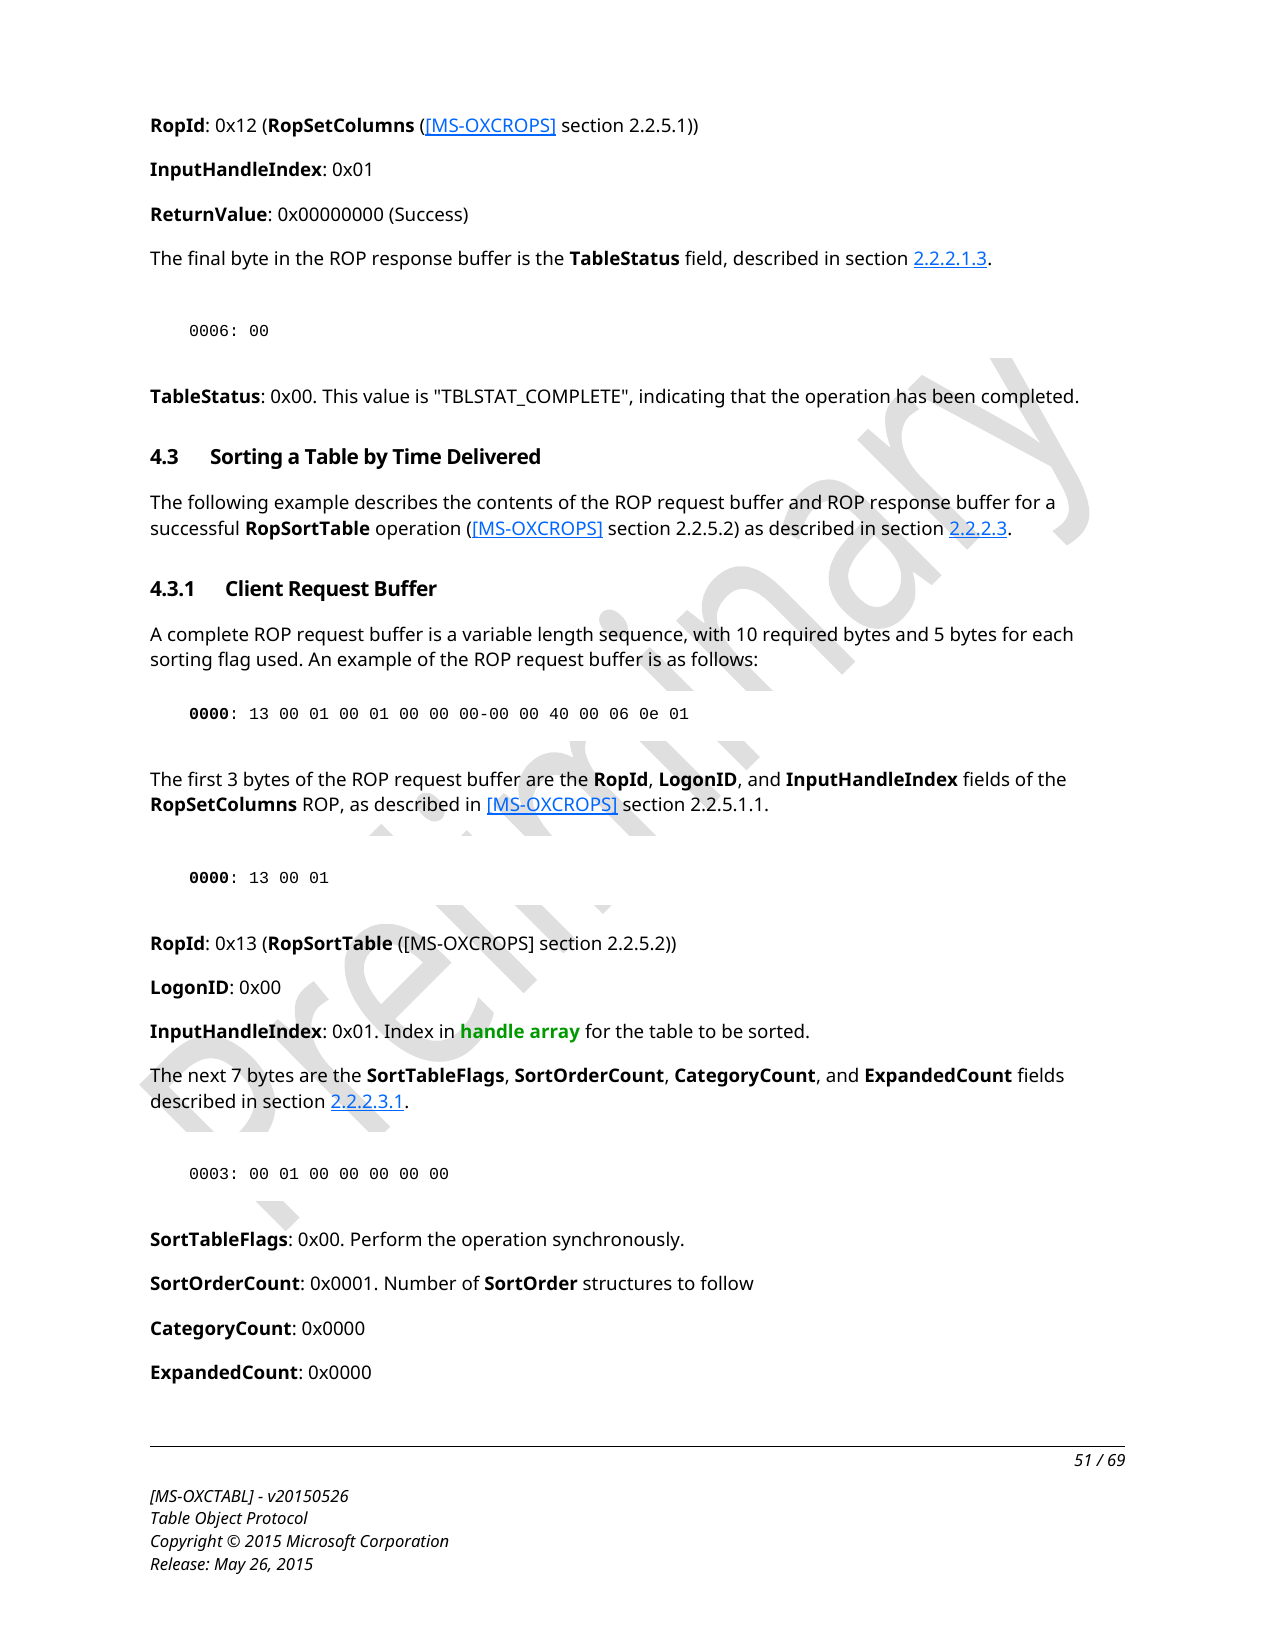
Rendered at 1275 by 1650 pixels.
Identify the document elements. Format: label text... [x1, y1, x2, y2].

text 0006: 00 [175, 308, 1137, 352]
text SortOrderCount: 0x0001. Number of SortOrder structures to follow [150, 1271, 1125, 1296]
text InputHandleIndex: 0x01. Index in handle array for the table to be sorted. [150, 1018, 1125, 1044]
text TableStatus: 0x00. This value is "TBLSTAT_COMPLETE", indicating that the operation has been completed. [150, 383, 1125, 409]
text A complete ROP request buffer is a variable length sequence, with 10 required bytes and 5 bytes for each sorting flag used. An example of the ROP request buffer is as follows: [150, 621, 1125, 672]
text RopId: 0x13 (RopSortTable ([MS-OXCROPS] section 2.2.5.2)) [150, 930, 1125, 955]
text 0000: 13 00 01 [175, 855, 1137, 898]
text CategoryCount: 0x0000 [150, 1315, 1125, 1340]
text ExpandedCount: 0x0000 [150, 1359, 1125, 1385]
text 0003: 00 01 00 00 00 00 00 [175, 1151, 1137, 1195]
text LogonID: 0x00 [150, 974, 1125, 999]
text RopId: 0x12 (RopSetColumns ([MS-OXCROPS] section 2.2.5.1)) [150, 112, 1125, 138]
subtitle Client Request Buffer [150, 574, 1125, 602]
text The first 3 bytes of the ROP request buffer are the RopId, LogonID, and InputHandleIndex fields of the RopSetColumns ROP, as described in [MS-OXCROPS] section 2.2.5.1.1. [150, 766, 1125, 817]
text 0000: 13 00 01 00 01 00 00 00-00 00 40 00 06 0e 01 [175, 697, 1137, 735]
text SortTableFlags: 0x00. Perform the operation synchronously. [150, 1226, 1125, 1252]
text ReturnValue: 0x00000000 (Success) [150, 201, 1125, 227]
text The next 7 bytes are the SortTableFlags, SortOrderCount, CategoryCount, and ExpandedCount fields described in section 2.2.2.3.1. [150, 1063, 1125, 1114]
text InputHandleIndex: 0x01 [150, 157, 1125, 182]
text The final byte in the ROP response buffer is the TableStatus field, described in section 2.2.2.1.3. [150, 245, 1125, 271]
text The following example describes the contents of the ROP request buffer and ROP response buffer for a successful RopSortTable operation ([MS-OXCROPS] section 2.2.5.2) as described in section 2.2.2.3. [150, 489, 1125, 541]
subtitle Sorting a Table by Time Delivered [150, 442, 1125, 471]
